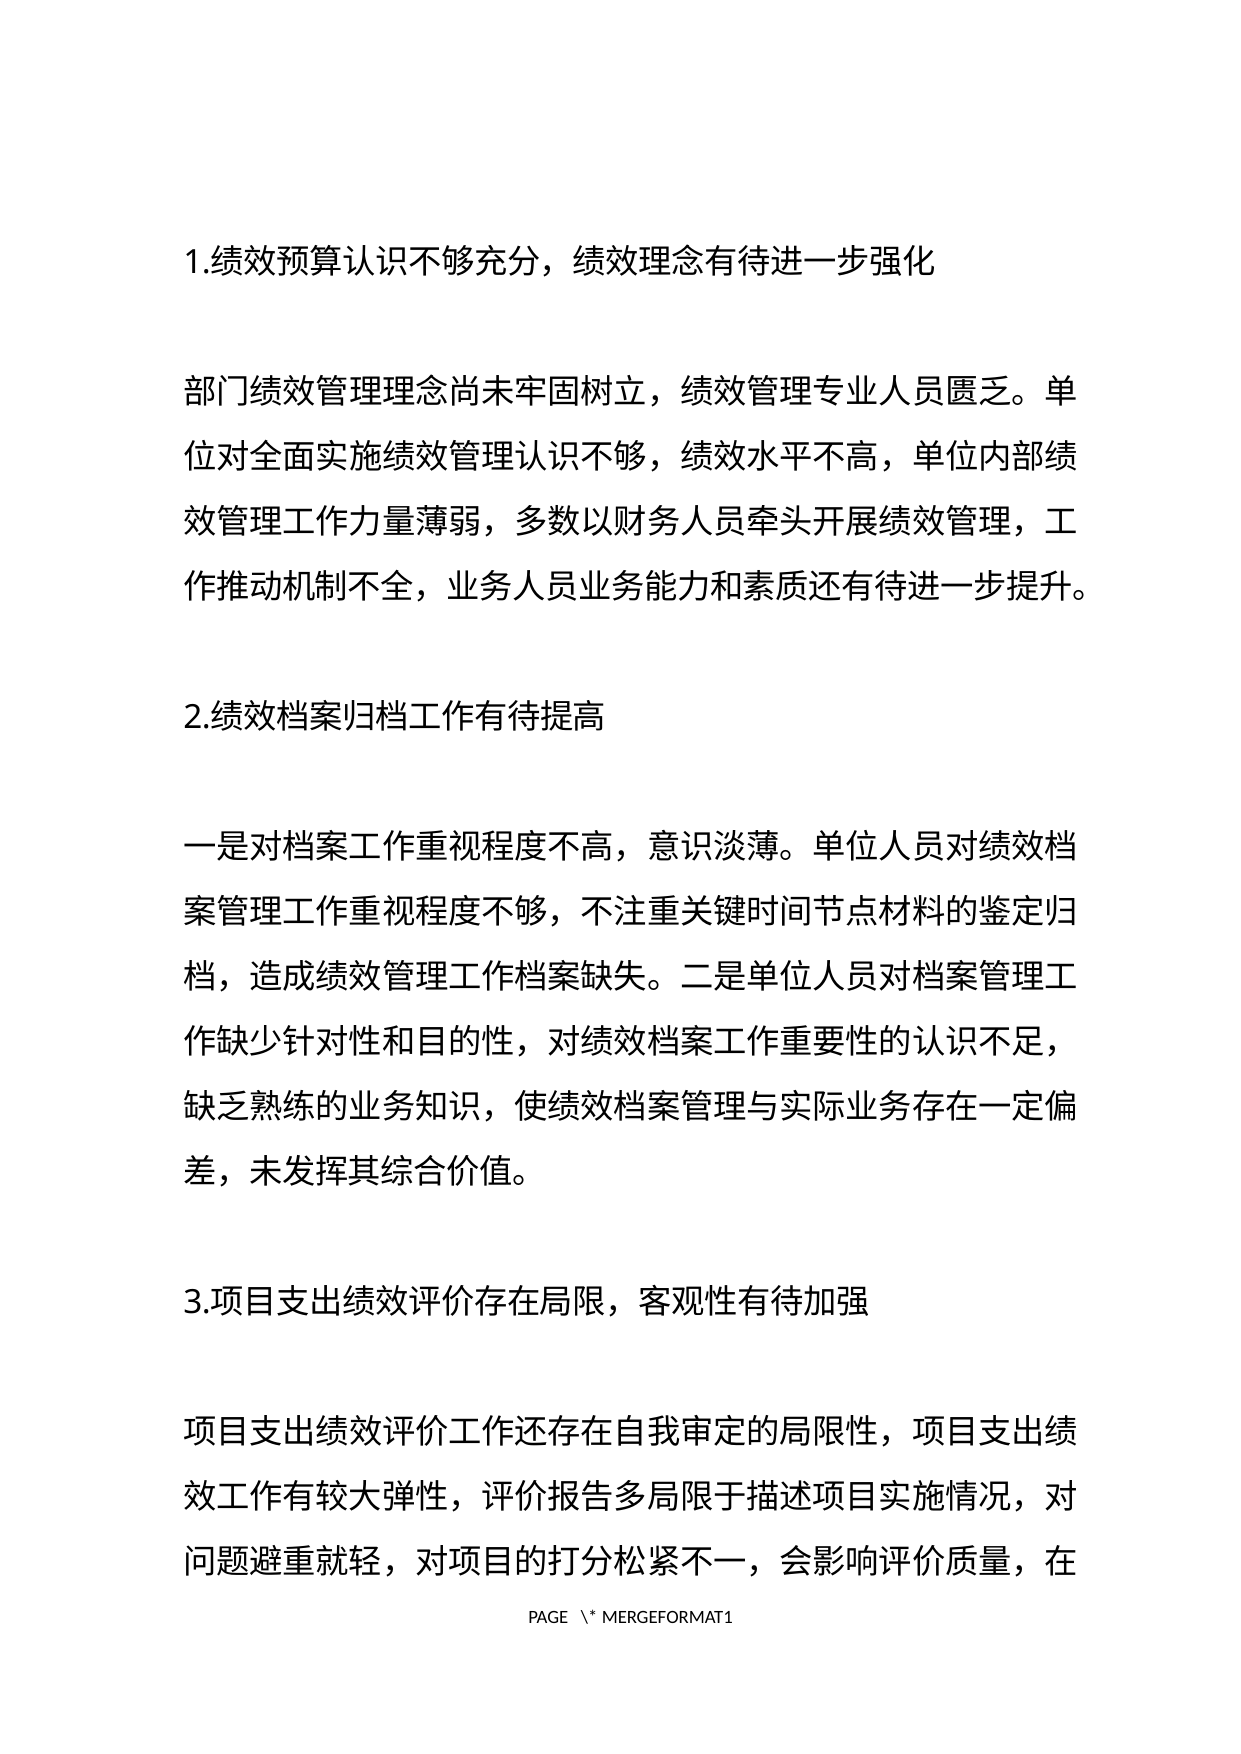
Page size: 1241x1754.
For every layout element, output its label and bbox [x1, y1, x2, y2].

text [183, 162, 1078, 1592]
